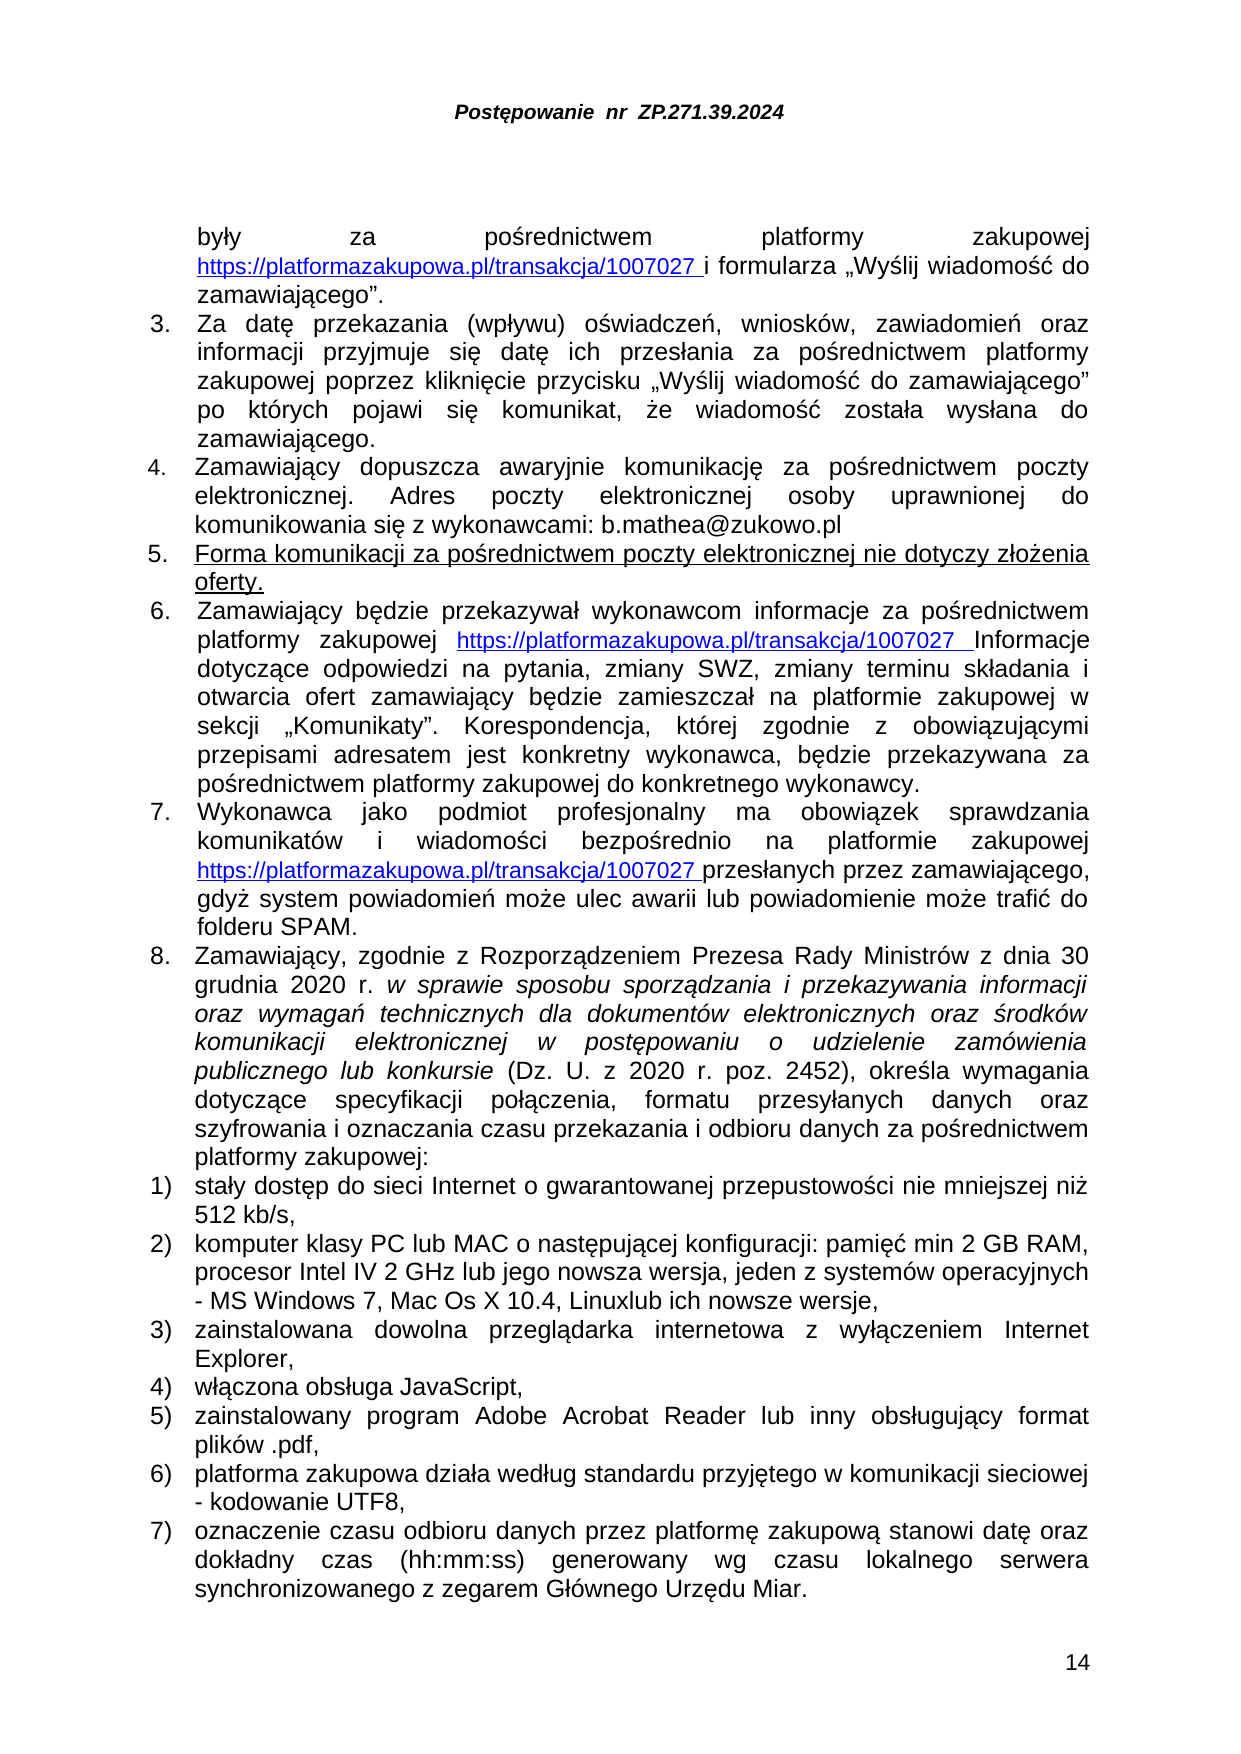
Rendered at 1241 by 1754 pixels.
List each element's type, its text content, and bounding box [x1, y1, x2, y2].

list zainstalowany program Adobe Acrobat Reader lub inny obsługujący format plików .pdf, [150, 1401, 1090, 1458]
list Za datę przekazania (wpływu) oświadczeń, wniosków, zawiadomień oraz informacji przyjmuje się datę ich przesłania za pośrednictwem platformy zakupowej poprzez kliknięcie przycisku „Wyślij wiadomość do zamawiającego” po których pojawi się komunikat, że wiadomość została wysłana do zamawiającego. [150, 308, 1090, 452]
list stały dostęp do sieci Internet o gwarantowanej przepustowości nie mniejszej niż 512 kb/s, [150, 1171, 1090, 1228]
list Forma komunikacji za pośrednictwem poczty elektronicznej nie dotyczy złożenia oferty. [147, 538, 1090, 596]
list oznaczenie czasu odbioru danych przez platformę zakupową stanowi datę oraz dokładny czas (hh:mm:ss) generowany wg czasu lokalnego serwera synchronizowanego z zegarem Głównego Urzędu Miar. [150, 1516, 1090, 1602]
list włączona obsługa JavaScript, [150, 1372, 1090, 1401]
list zainstalowana dowolna przeglądarka internetowa z wyłączeniem Internet Explorer, [150, 1315, 1090, 1372]
list Zamawiający dopuszcza awaryjnie komunikację za pośrednictwem poczty elektronicznej. Adres poczty elektronicznej osoby uprawnionej do komunikowania się z wykonawcami: b.mathea@zukowo.pl [147, 452, 1090, 538]
list Zamawiający, zgodnie z Rozporządzeniem Prezesa Rady Ministrów z dnia 30 grudnia 2020 r. w sprawie sposobu sporządzania i przekazywania informacji oraz wymagań technicznych dla dokumentów elektronicznych oraz środków komunikacji elektronicznej w postępowaniu o udzielenie zamówienia publicznego lub konkursie (Dz. U. z 2020 r. poz. 2452), określa wymagania dotyczące specyfikacji połączenia, formatu przesyłanych danych oraz szyfrowania i oznaczania czasu przekazania i odbioru danych za pośrednictwem platformy zakupowej: [150, 941, 1090, 1171]
list Zamawiający będzie przekazywał wykonawcom informacje za pośrednictwem platformy zakupowej https://platformazakupowa.pl/transakcja/1007027 Informacje dotyczące odpowiedzi na pytania, zmiany SWZ, zmiany terminu składania i otwarcia ofert zamawiający będzie zamieszczał na platformie zakupowej w sekcji „Komunikaty”. Korespondencja, której zgodnie z obowiązującymi przepisami adresatem jest konkretny wykonawca, będzie przekazywana za pośrednictwem platformy zakupowej do konkretnego wykonawcy. [150, 596, 1090, 797]
list Wykonawca jako podmiot profesjonalny ma obowiązek sprawdzania komunikatów i wiadomości bezpośrednio na platformie zakupowej https://platformazakupowa.pl/transakcja/1007027 przesłanych przez zamawiającego, gdyż system powiadomień może ulec awarii lub powiadomienie może trafić do folderu SPAM. [150, 797, 1090, 941]
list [150, 222, 1090, 308]
list platforma zakupowa działa według standardu przyjętego w komunikacji sieciowej - kodowanie UTF8, [150, 1458, 1090, 1516]
list komputer klasy PC lub MAC o następującej konfiguracji: pamięć min 2 GB RAM, procesor Intel IV 2 GHz lub jego nowsza wersja, jeden z systemów operacyjnych - MS Windows 7, Mac Os X 10.4, Linuxlub ich nowsze wersje, [150, 1228, 1090, 1315]
